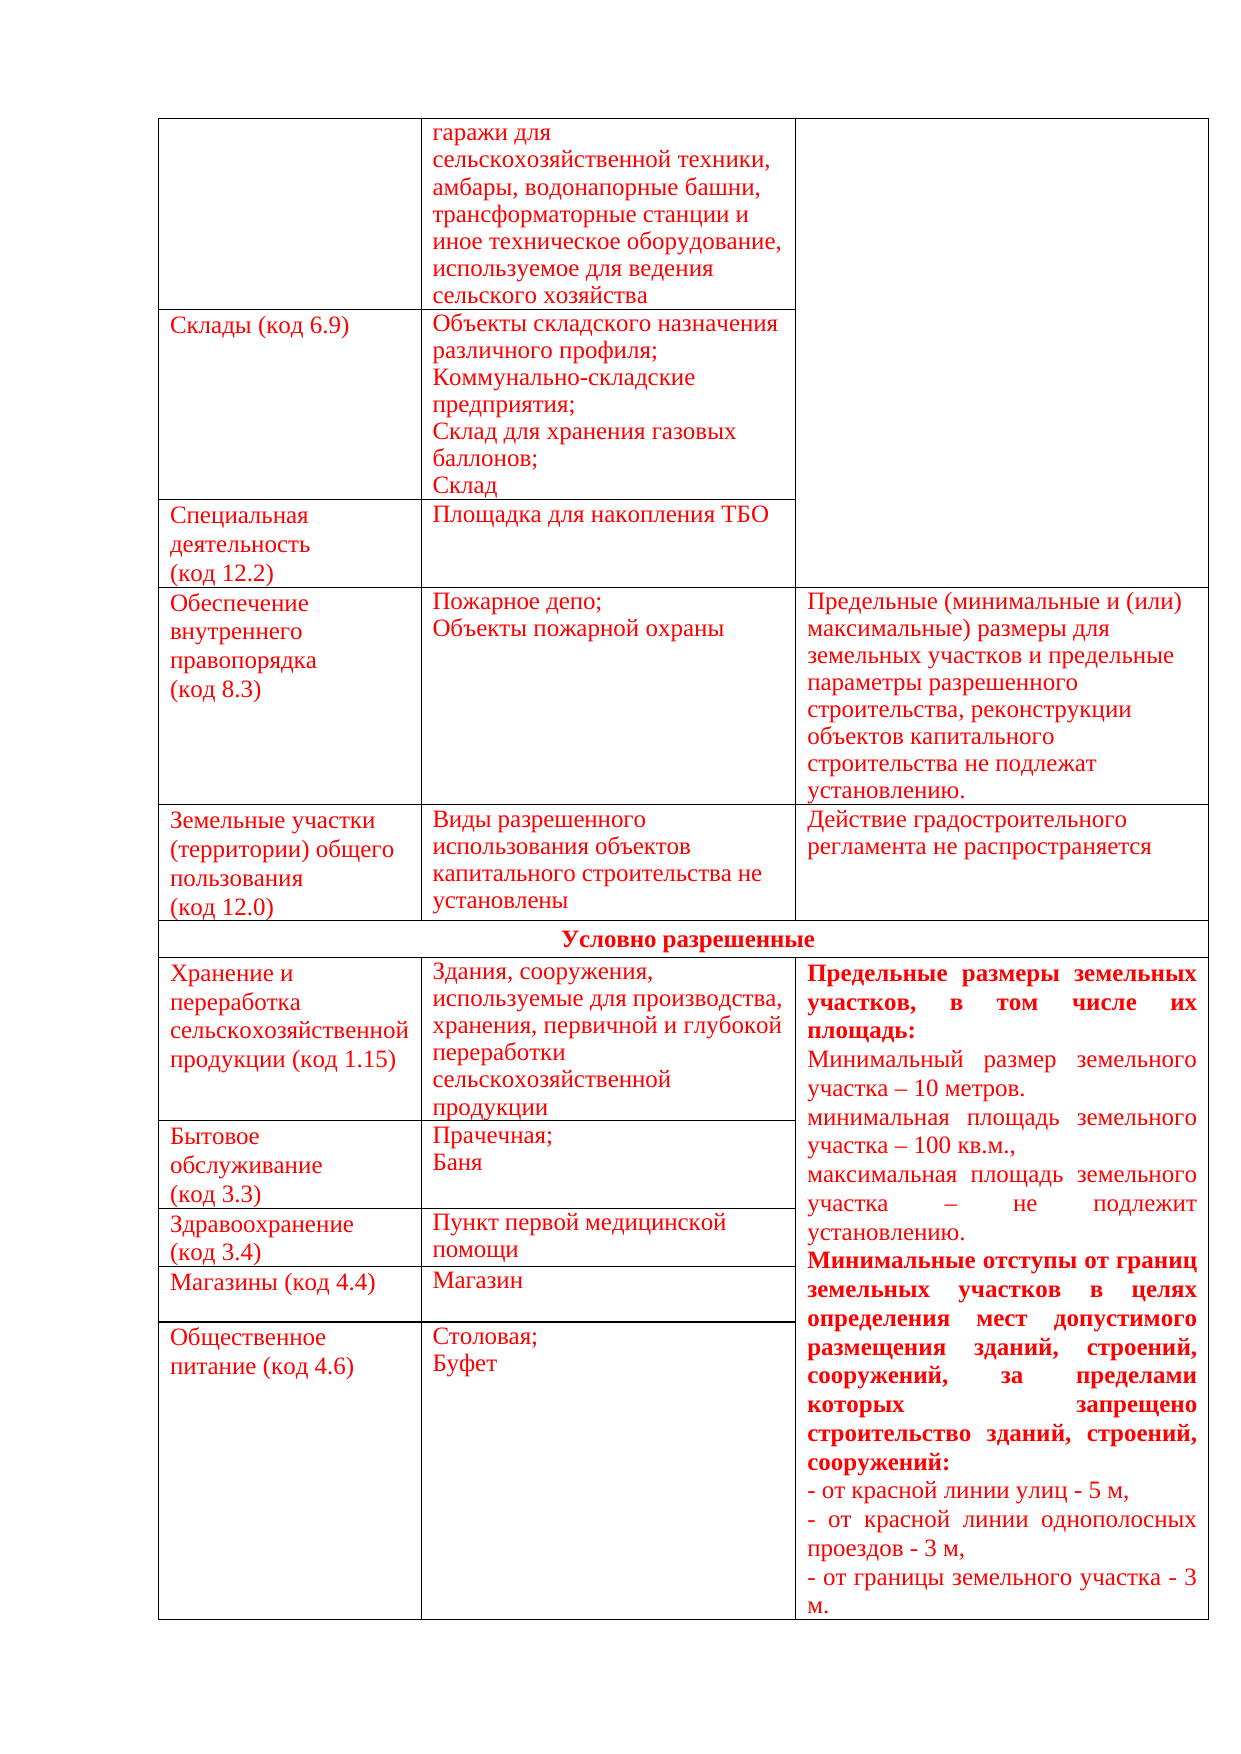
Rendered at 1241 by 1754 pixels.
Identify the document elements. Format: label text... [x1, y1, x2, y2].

table_cell Площадка для накопления ТБО [422, 500, 795, 587]
table_cell Условно разрешенные [159, 921, 1208, 957]
table_cell Хранение и переработка сельскохозяйственной продукции (код 1.15) [159, 958, 421, 1120]
table_cell Магазины (код 4.4) [159, 1267, 421, 1321]
table_cell Обеспечение внутреннего правопорядка (код 8.3) [159, 588, 421, 804]
table_cell Виды разрешенного использования объектов капитального строительства не установлены [422, 805, 795, 920]
table_cell Пункт первой медицинской помощи [422, 1209, 795, 1266]
table_cell Бытовое обслуживание (код 3.3) [159, 1121, 421, 1208]
table_cell Магазин [422, 1267, 795, 1321]
table_cell Земельные участки (территории) общего пользования (код 12.0) [159, 805, 421, 920]
table_cell Склады (код 6.9) [159, 310, 421, 499]
table_cell Действие градостроительного регламента не распространяется [796, 805, 1208, 920]
table_cell Здравоохранение (код 3.4) [159, 1209, 421, 1266]
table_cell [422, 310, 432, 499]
table_cell Прачечная; Баня [422, 1121, 795, 1208]
table_cell Предельные размеры земельных участков, в том числе их площадь: Минимальный размер земельного участка – . минимальная площадь земельного участка – 100 кв.м., максимальная площадь земельного участка – не подлежит установлению. Минимальные отступы от границ земельных участков в целях определения мест допустимого размещения зданий, строений, сооружений, за пределами которых запрещено строительство зданий, строений, сооружений: - от красной линии улиц - , - от красной линии однополосных проездов - , - от границы земельного участка - . Для застроенных земельных участков при реконструкции объектов допускается размещать объект по сложившейся линии застройки. Предельное количество этажей или предельная высота зданий, строений, сооружений Максимальное количество этажей – 4. Максимальный процент застройки в границах земельного участка – 80%. [796, 958, 1208, 1619]
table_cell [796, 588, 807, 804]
table_cell Специальная деятельность (код 12.2) [159, 500, 421, 587]
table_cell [159, 1323, 421, 1619]
table_cell Столовая; Буфет [422, 1323, 795, 1619]
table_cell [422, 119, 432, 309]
table_cell Пожарное депо; Объекты пожарной охраны [422, 588, 795, 804]
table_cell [159, 119, 421, 309]
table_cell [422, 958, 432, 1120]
